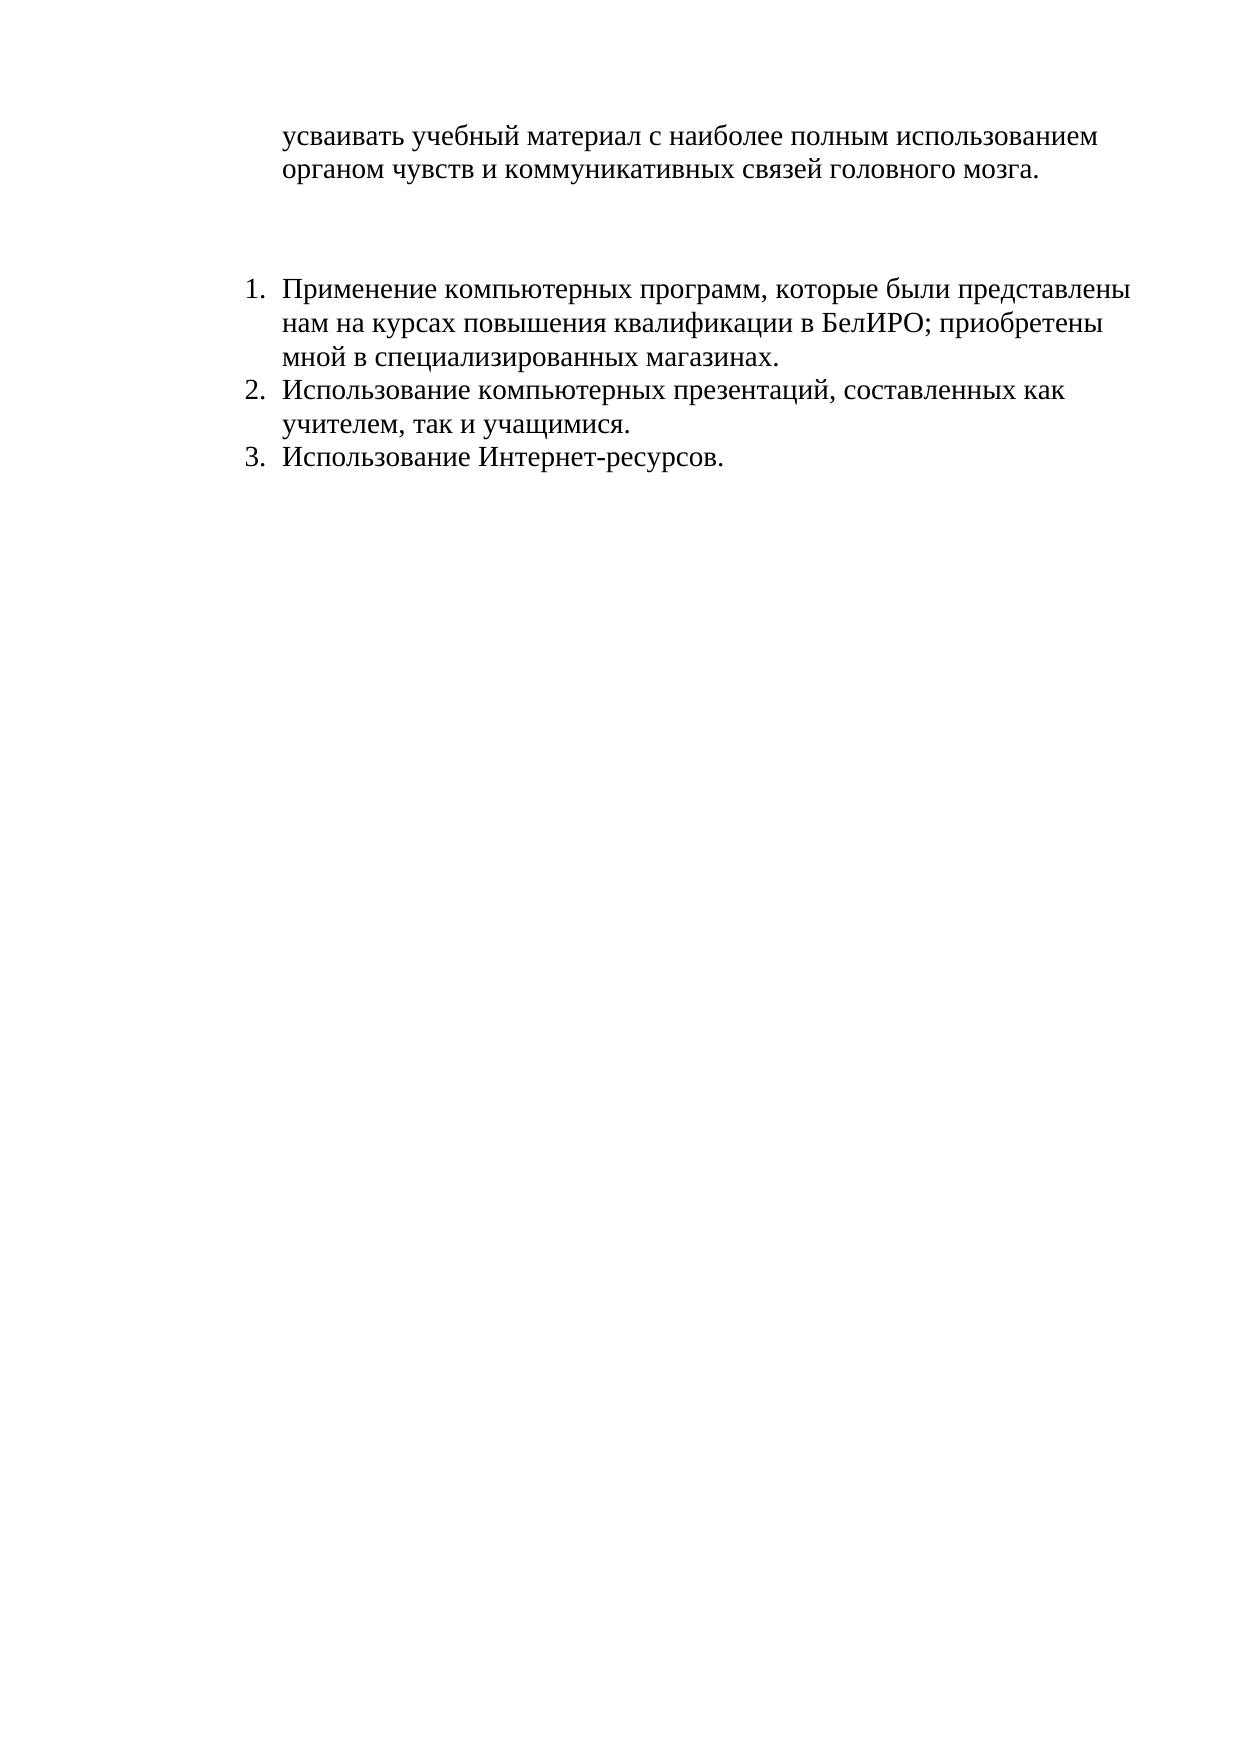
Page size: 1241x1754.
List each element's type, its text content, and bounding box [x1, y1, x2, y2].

list Применение компьютерных программ, которые были представлены нам на курсах повышения квалификации в БелИРО; приобретены мной в специализированных магазинах. [244, 272, 1152, 372]
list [244, 118, 1152, 185]
list Использование компьютерных презентаций, составленных как учителем, так и учащимися. [244, 372, 1152, 439]
list Использование Интернет-ресурсов. [244, 439, 1152, 473]
